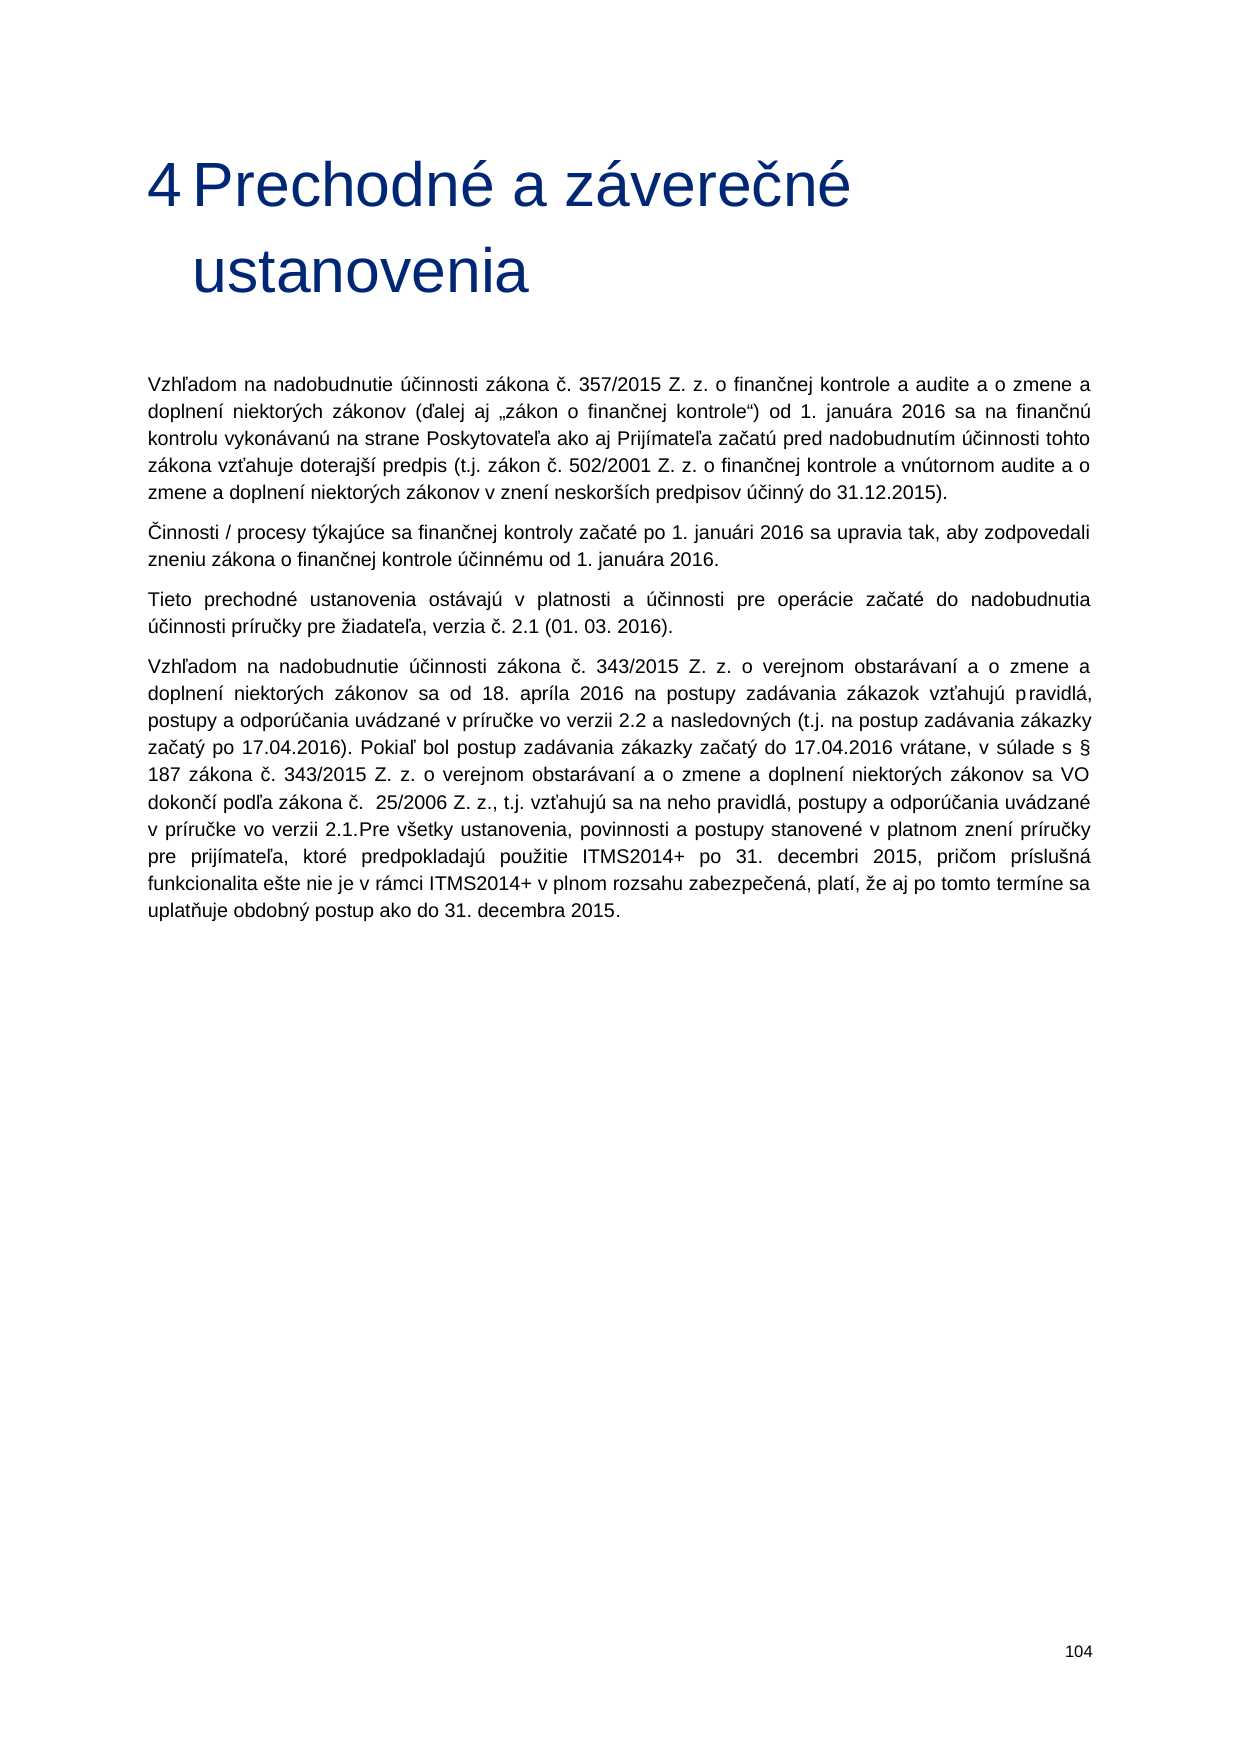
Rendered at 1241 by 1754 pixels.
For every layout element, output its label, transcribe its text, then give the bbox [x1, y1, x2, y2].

text Vzhľadom na nadobudnutie účinnosti zákona č. 343/2015 Z. z. o verejnom obstarávaní a o zmene a doplnení niektorých zákonov sa od 18. apríla 2016 na postupy zadávania zákazok vzťahujú pravidlá, postupy a odporúčania uvádzané v príručke vo verzii 2.2 a nasledovných (t.j. na postup zadávania zákazky začatý po 17.04.2016). Pokiaľ bol postup zadávania zákazky začatý do 17.04.2016 vrátane, v súlade s § 187 zákona č. 343/2015 Z. z. o verejnom obstarávaní a o zmene a doplnení niektorých zákonov sa VO dokončí podľa zákona č. 25/2006 Z. z., t.j. vzťahujú sa na neho pravidlá, postupy a odporúčania uvádzané v príručke vo verzii 2.1.Pre všetky ustanovenia, povinnosti a postupy stanovené v platnom znení príručky pre prijímateľa, ktoré predpokladajú použitie ITMS2014+ po 31. decembri 2015, pričom príslušná funkcionalita ešte nie je v rámci ITMS2014+ v plnom rozsahu zabezpečená, platí, že aj po tomto termíne sa uplatňuje obdobný postup ako do 31. decembra 2015. [148, 654, 1092, 922]
text Vzhľadom na nadobudnutie účinnosti zákona č. 357/2015 Z. z. o finančnej kontrole a audite a o zmene a doplnení niektorých zákonov (ďalej aj „zákon o finančnej kontrole“) od 1. januára 2016 sa na finančnú kontrolu vykonávanú na strane Poskytovateľa ako aj Prijímateľa začatú pred nadobudnutím účinnosti tohto zákona vzťahuje doterajší predpis (t.j. zákon č. 502/2001 Z. z. o finančnej kontrole a vnútornom audite a o zmene a doplnení niektorých zákonov v znení neskorších predpisov účinný do 31.12.2015). [148, 372, 1092, 504]
subtitle Prechodné a záverečné ustanovenia [148, 148, 1092, 306]
text Činnosti / procesy týkajúce sa finančnej kontroly začaté po 1. januári 2016 sa upravia tak, aby zodpovedali zneniu zákona o finančnej kontrole účinnému od 1. januára 2016. [148, 521, 1092, 571]
text Tieto prechodné ustanovenia ostávajú v platnosti a účinnosti pre operácie začaté do nadobudnutia účinnosti príručky pre žiadateľa, verzia č. 2.1 (01. 03. 2016). [148, 588, 1092, 638]
